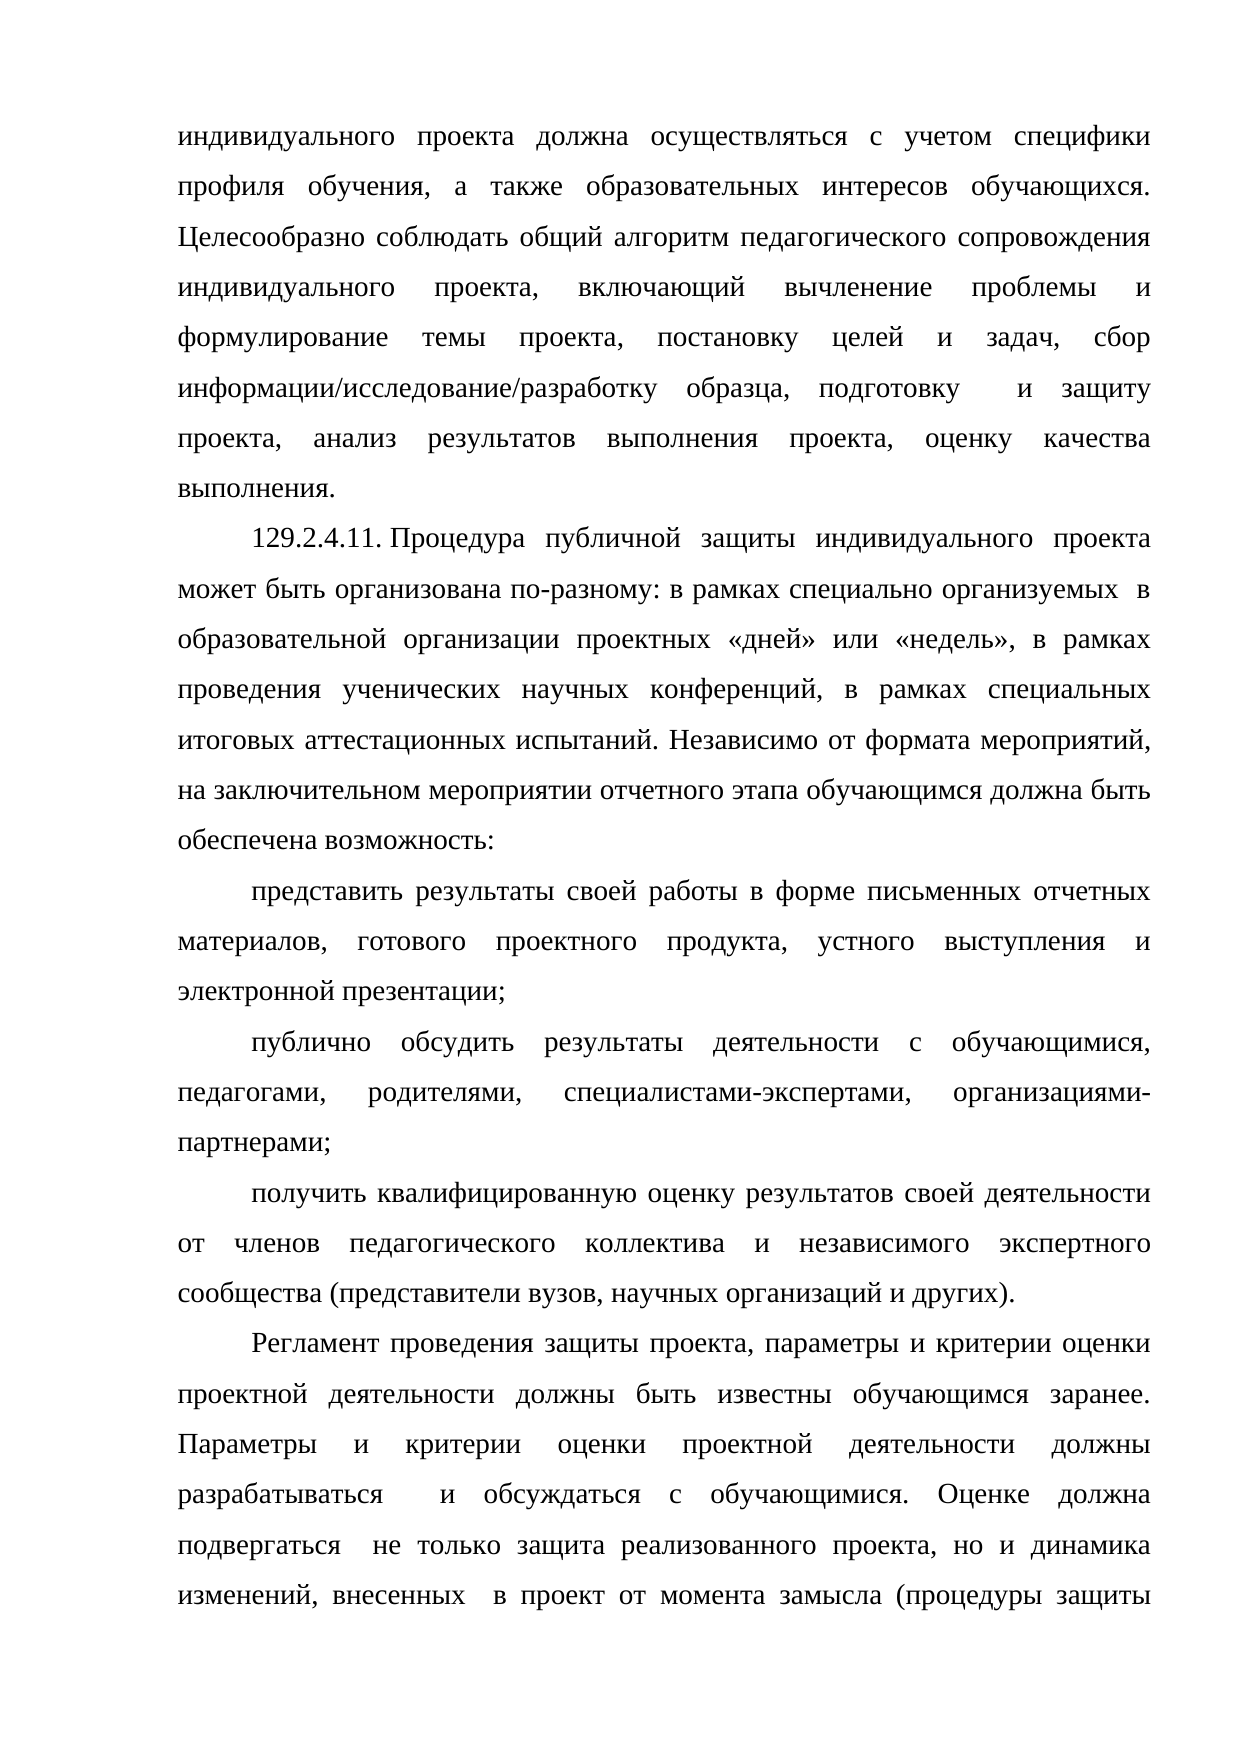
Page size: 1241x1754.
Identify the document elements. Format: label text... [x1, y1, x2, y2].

text представить результаты своей работы в форме письменных отчетных материалов, готового проектного продукта, устного выступления и электронной презентации; [177, 873, 1152, 1007]
text публично обсудить результаты деятельности с обучающимися, педагогами, родителями, специалистами-экспертами, организациями-партнерами; [177, 1024, 1152, 1158]
text получить квалифицированную оценку результатов своей деятельности от членов педагогического коллектива и независимого экспертного сообщества (представители вузов, научных организаций и других). [177, 1175, 1152, 1309]
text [177, 1326, 1152, 1611]
text 129.2.4.11. Процедура публичной защиты индивидуального проекта может быть организована по-разному: в рамках специально организуемых в образовательной организации проектных «дней» или «недель», в рамках проведения ученических научных конференций, в рамках специальных итоговых аттестационных испытаний. Независимо от формата мероприятий, на заключительном мероприятии отчетного этапа обучающимся должна быть обеспечена возможность: [177, 521, 1152, 856]
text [177, 118, 1152, 504]
